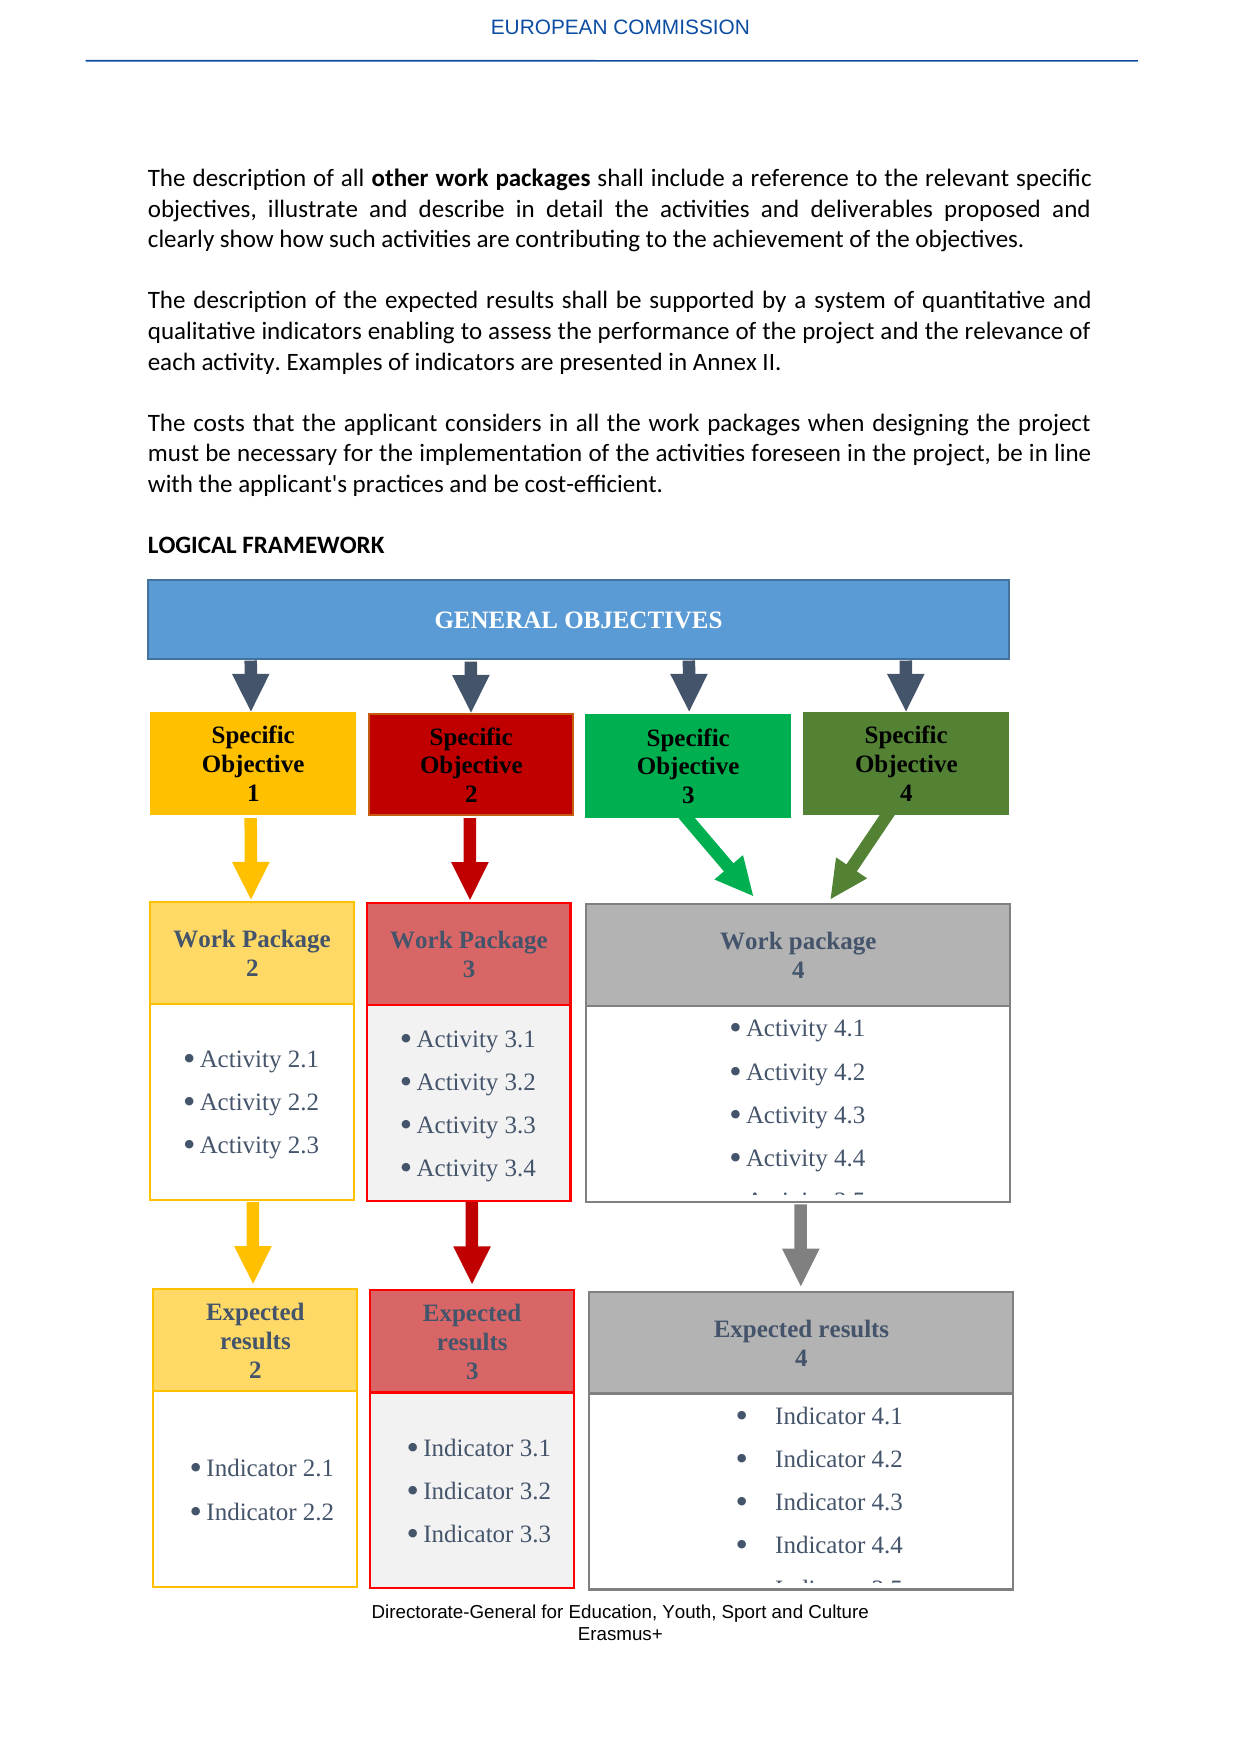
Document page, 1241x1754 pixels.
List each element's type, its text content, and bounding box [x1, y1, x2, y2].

text The description of all other work packages shall include a reference to the relevant specific objectives, illustrate and describe in detail the activities and deliverables proposed and clearly show how such activities are contributing to the achievement of the objectives. [148, 162, 1092, 254]
text The description of the expected results shall be supported by a system of quantitative and qualitative indicators enabling to assess the performance of the project and the relevance of each activity. Examples of indicators are presented in Annex II. [148, 284, 1092, 376]
text LOGICAL FRAMEWORK [148, 529, 1092, 559]
text The costs that the applicant considers in all the work packages when designing the project must be necessary for the implementation of the activities foreseen in the project, be in line with the applicant's practices and be cost-efficient. [148, 407, 1092, 498]
